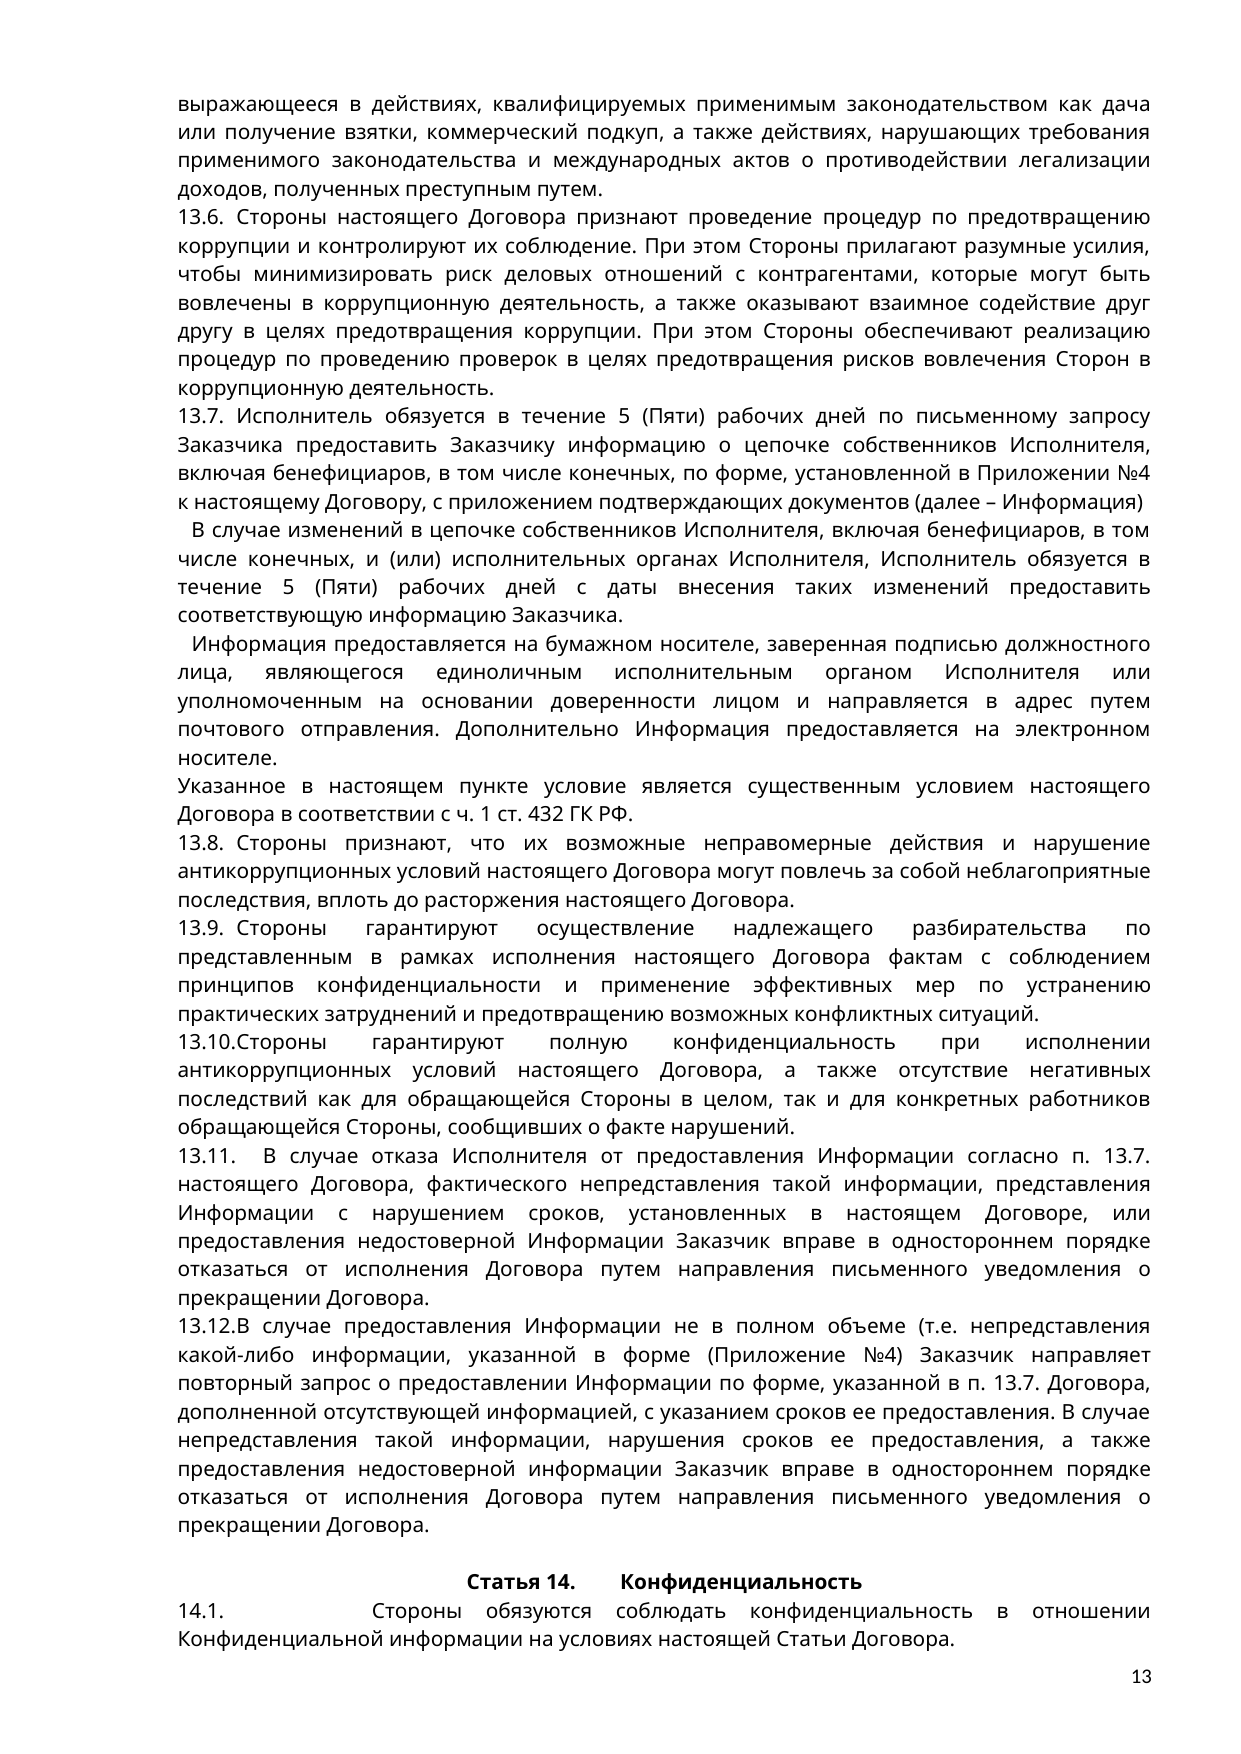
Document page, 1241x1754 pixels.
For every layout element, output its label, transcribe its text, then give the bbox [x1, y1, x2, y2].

list Стороны настоящего Договора признают проведение процедур по предотвращению коррупции и контролируют их соблюдение. При этом Стороны прилагают разумные усилия, чтобы минимизировать риск деловых отношений с контрагентами, которые могут быть вовлечены в коррупционную деятельность, а также оказывают взаимное содействие друг другу в целях предотвращения коррупции. При этом Стороны обеспечивают реализацию процедур по проведению проверок в целях предотвращения рисков вовлечения Сторон в коррупционную деятельность. [177, 202, 1152, 401]
text Информация предоставляется на бумажном носителе, заверенная подписью должностного лица, являющегося единоличным исполнительным органом Исполнителя или уполномоченным на основании доверенности лицом и направляется в адрес путем почтового отправления. Дополнительно Информация предоставляется на электронном носителе. [177, 629, 1152, 771]
list Стороны гарантируют осуществление надлежащего разбирательства по представленным в рамках исполнения настоящего Договора фактам с соблюдением принципов конфиденциальности и применение эффективных мер по устранению практических затруднений и предотвращению возможных конфликтных ситуаций. [177, 913, 1152, 1027]
list В случае отказа Исполнителя от предоставления Информации согласно п. 13.7. настоящего Договора, фактического непредставления такой информации, представления Информации с нарушением сроков, установленных в настоящем Договоре, или предоставления недостоверной Информации Заказчик вправе в одностороннем порядке отказаться от исполнения Договора путем направления письменного уведомления о прекращении Договора. [177, 1141, 1152, 1311]
list Стороны признают, что их возможные неправомерные действия и нарушение антикоррупционных условий настоящего Договора могут повлечь за собой неблагоприятные последствия, вплоть до расторжения настоящего Договора. [177, 828, 1152, 913]
list В случае изменений в цепочке собственников Исполнителя, включая бенефициаров, в том числе конечных, и (или) исполнительных органах Исполнителя, Исполнитель обязуется в течение 5 (Пяти) рабочих дней с даты внесения таких изменений предоставить соответствующую информацию Заказчика. [177, 515, 1152, 629]
list Исполнитель обязуется в течение 5 (Пяти) рабочих дней по письменному запросу Заказчика предоставить Заказчику информацию о цепочке собственников Исполнителя, включая бенефициаров, в том числе конечных, по форме, установленной в Приложении №4 к настоящему Договору, с приложением подтверждающих документов (далее – Информация) [177, 401, 1152, 515]
list В случае предоставления Информации не в полном объеме (т.е. непредставления какой-либо информации, указанной в форме (Приложение №4) Заказчик направляет повторный запрос о предоставлении Информации по форме, указанной в п. 13.7. Договора, дополненной отсутствующей информацией, с указанием сроков ее предоставления. В случае непредставления такой информации, нарушения сроков ее предоставления, а также предоставления недостоверной информации Заказчик вправе в одностороннем порядке отказаться от исполнения Договора путем направления письменного уведомления о прекращении Договора. [177, 1311, 1152, 1539]
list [177, 89, 1152, 202]
list Стороны гарантируют полную конфиденциальность при исполнении антикоррупционных условий настоящего Договора, а также отсутствие негативных последствий как для обращающейся Стороны в целом, так и для конкретных работников обращающейся Стороны, сообщивших о факте нарушений. [177, 1027, 1152, 1141]
subtitle Конфиденциальность [177, 1567, 1152, 1596]
list Указанное в настоящем пункте условие является существенным условием настоящего Договора в соответствии с ч. 1 ст. 432 ГК РФ. [177, 771, 1152, 828]
list Стороны обязуются соблюдать конфиденциальность в отношении Конфиденциальной информации на условиях настоящей Статьи Договора. [177, 1596, 1152, 1653]
